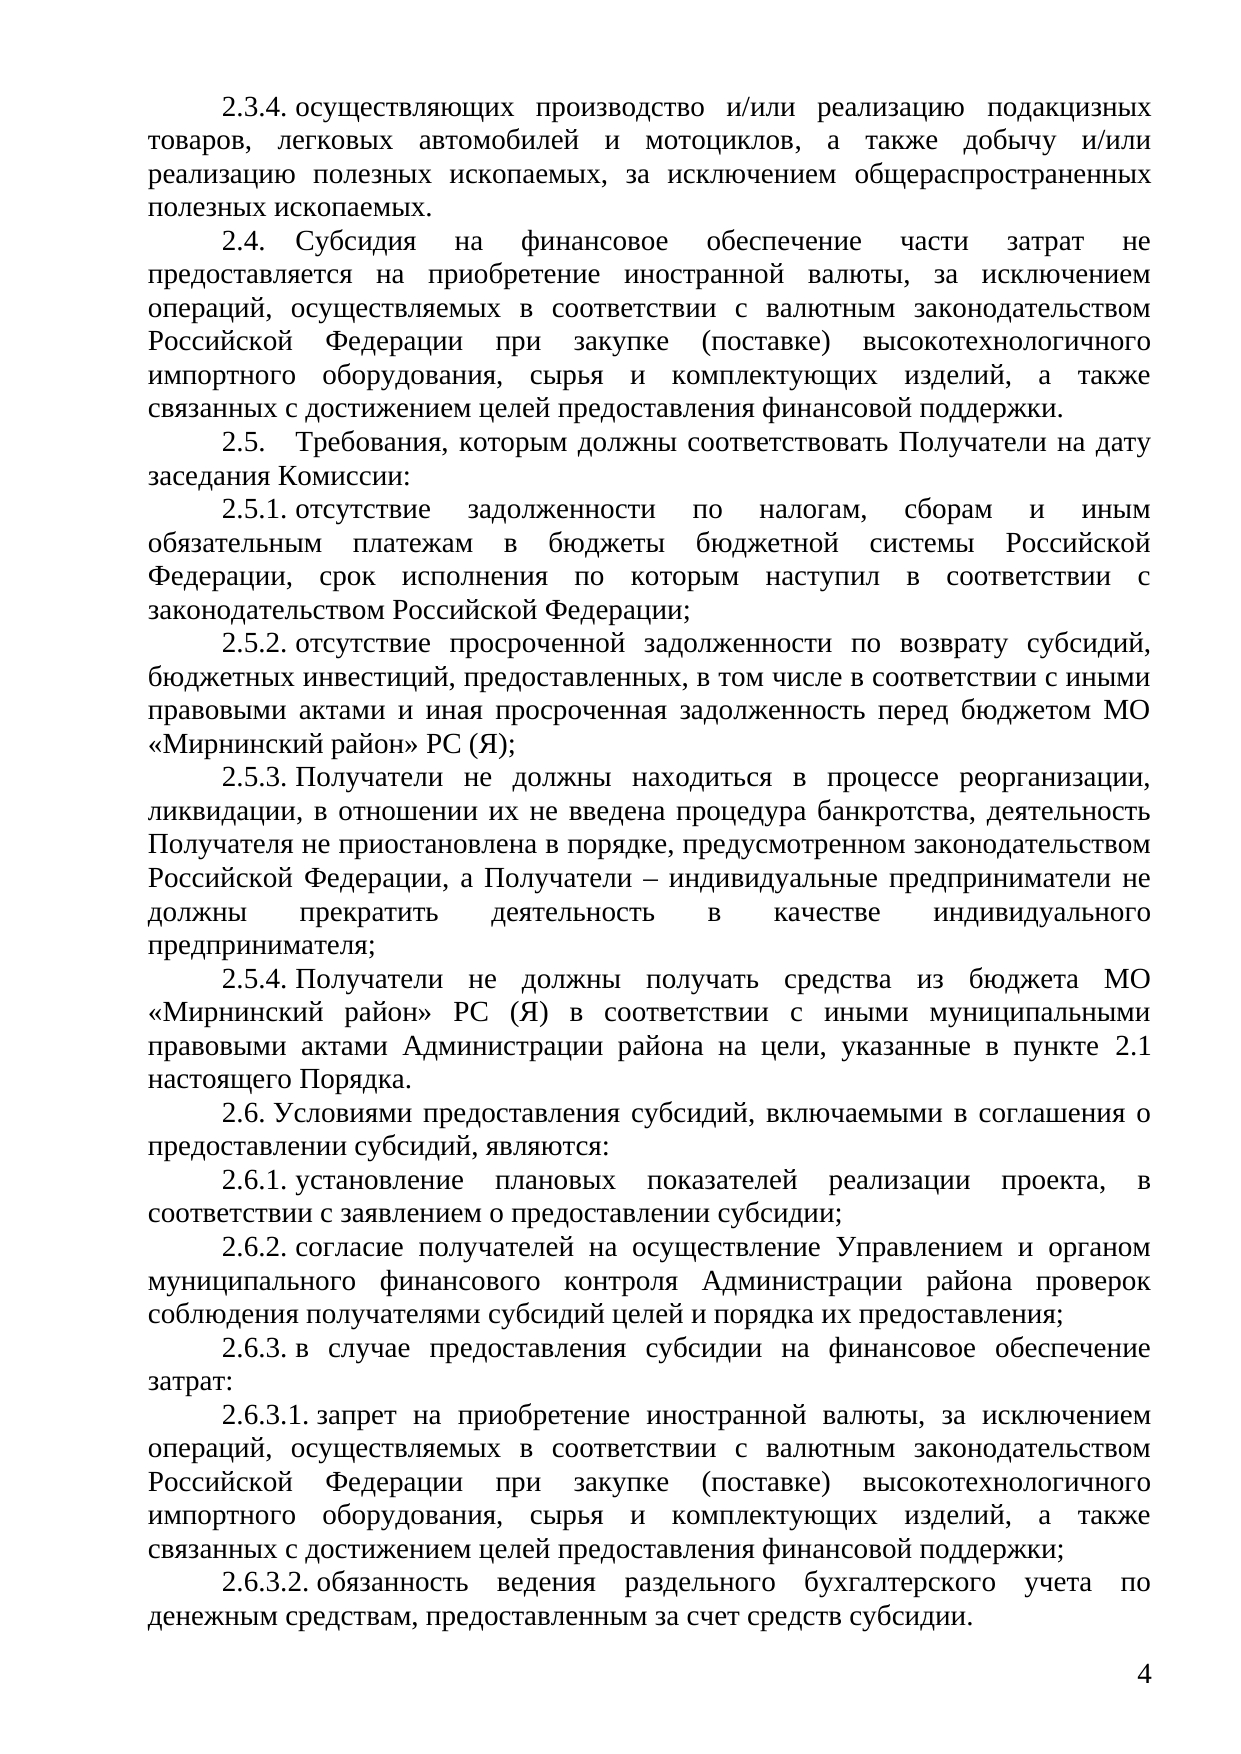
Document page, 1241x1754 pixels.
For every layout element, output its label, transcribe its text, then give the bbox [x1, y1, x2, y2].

list Субсидия на финансовое обеспечение части затрат не предоставляется на приобретение иностранной валюты, за исключением операций, осуществляемых в соответствии с валютным законодательством Российской Федерации при закупке (поставке) высокотехнологичного импортного оборудования, сырья и комплектующих изделий, а также связанных с достижением целей предоставления финансовой поддержки. [148, 223, 1152, 424]
list Получатели не должны получать средства из бюджета МО «Мирнинский район» РС (Я) в соответствии с иными муниципальными правовыми актами Администрации района на цели, указанные в пункте 2.1 настоящего Порядка. [148, 961, 1152, 1095]
list установление плановых показателей реализации проекта, в соответствии с заявлением о предоставлении субсидии; [148, 1162, 1152, 1229]
list Условиями предоставления субсидий, включаемыми в соглашения о предоставлении субсидий, являются: [148, 1095, 1152, 1162]
list запрет на приобретение иностранной валюты, за исключением операций, осуществляемых в соответствии с валютным законодательством Российской Федерации при закупке (поставке) высокотехнологичного импортного оборудования, сырья и комплектующих изделий, а также связанных с достижением целей предоставления финансовой поддержки; [148, 1397, 1152, 1564]
list в случае предоставления субсидии на финансовое обеспечение затрат: [148, 1330, 1152, 1397]
list осуществляющих производство и/или реализацию подакцизных товаров, легковых автомобилей и мотоциклов, а также добычу и/или реализацию полезных ископаемых, за исключением общераспространенных полезных ископаемых. [148, 89, 1152, 223]
list Требования, которым должны соответствовать Получатели на дату заседания Комиссии: [148, 424, 1152, 491]
list отсутствие задолженности по налогам, сборам и иным обязательным платежам в бюджеты бюджетной системы Российской Федерации, срок исполнения по которым наступил в соответствии с законодательством Российской Федерации; [148, 491, 1152, 625]
list Получатели не должны находиться в процессе реорганизации, ликвидации, в отношении их не введена процедура банкротства, деятельность Получателя не приостановлена в порядке, предусмотренном законодательством Российской Федерации, а Получатели – индивидуальные предприниматели не должны прекратить деятельность в качестве индивидуального предпринимателя; [148, 759, 1152, 961]
list обязанность ведения раздельного бухгалтерского учета по денежным средствам, предоставленным за счет средств субсидии. [148, 1564, 1152, 1632]
list отсутствие просроченной задолженности по возврату субсидий, бюджетных инвестиций, предоставленных, в том числе в соответствии с иными правовыми актами и иная просроченная задолженность перед бюджетом МО «Мирнинский район» РС (Я); [148, 625, 1152, 759]
list согласие получателей на осуществление Управлением и органом муниципального финансового контроля Администрации района проверок соблюдения получателями субсидий целей и порядка их предоставления; [148, 1229, 1152, 1330]
